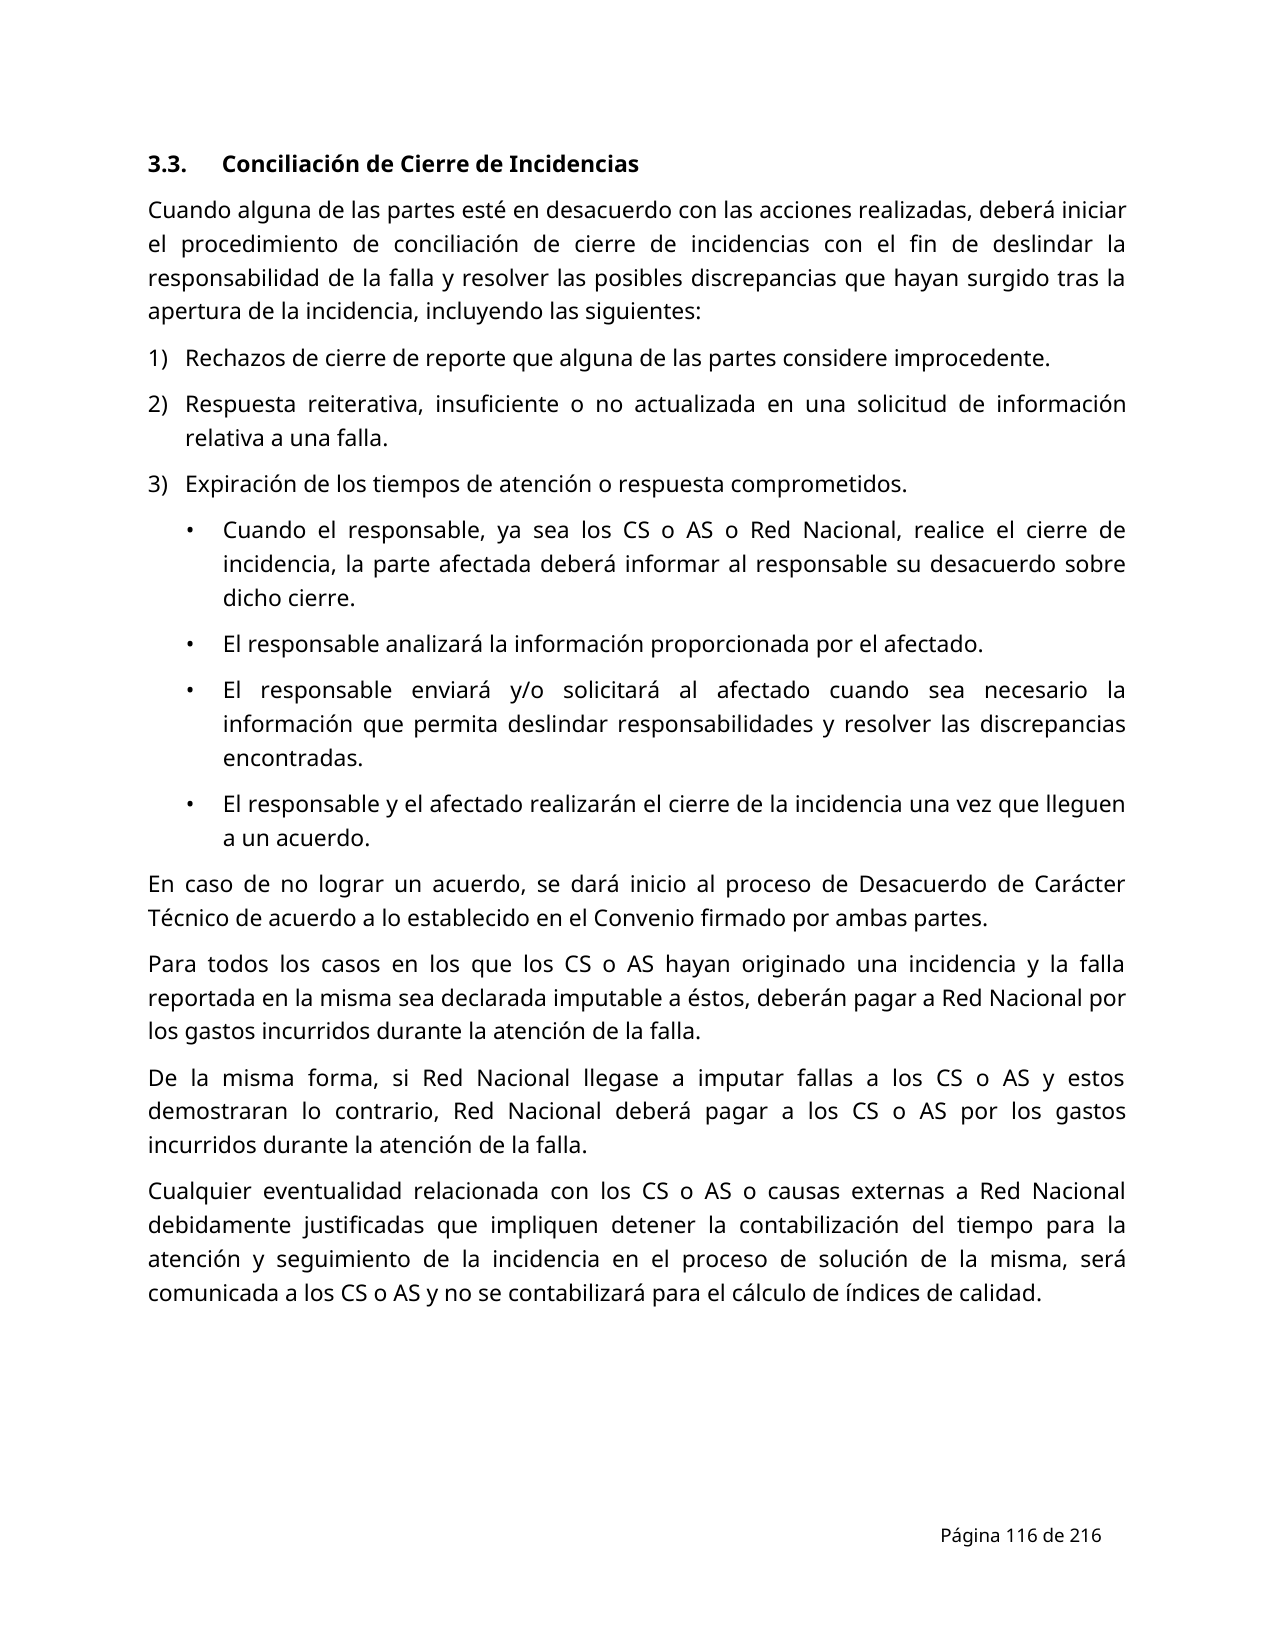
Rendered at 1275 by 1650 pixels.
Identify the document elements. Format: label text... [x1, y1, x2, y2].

text 1) Rechazos de cierre de reporte que alguna de las partes considere improcedente. [148, 341, 1127, 373]
text • El responsable y el afectado realizarán el cierre de la incidencia una vez que lleguen a un acuerdo. [186, 788, 1127, 853]
text 3) Expiración de los tiempos de atención o respuesta comprometidos. [148, 468, 1127, 499]
text Para todos los casos en los que los CS o AS hayan originado una incidencia y la falla reportada en la misma sea declarada imputable a éstos, deberán pagar a Red Nacional por los gastos incurridos durante la atención de la falla. [148, 948, 1127, 1046]
subtitle 3.3. Conciliación de Cierre de Incidencias [148, 148, 1127, 179]
text 2) Respuesta reiterativa, insuficiente o no actualizada en una solicitud de información relativa a una falla. [148, 388, 1127, 453]
text Cuando alguna de las partes esté en desacuerdo con las acciones realizadas, deberá iniciar el procedimiento de conciliación de cierre de incidencias con el fin de deslindar la responsabilidad de la falla y resolver las posibles discrepancias que hayan surgido tras la apertura de la incidencia, incluyendo las siguientes: [148, 194, 1127, 326]
text En caso de no lograr un acuerdo, se dará inicio al proceso de Desacuerdo de Carácter Técnico de acuerdo a lo establecido en el Convenio firmado por ambas partes. [148, 868, 1127, 933]
text De la misma forma, si Red Nacional llegase a imputar fallas a los CS o AS y estos demostraran lo contrario, Red Nacional deberá pagar a los CS o AS por los gastos incurridos durante la atención de la falla. [148, 1061, 1127, 1160]
text • El responsable enviará y/o solicitará al afectado cuando sea necesario la información que permita deslindar responsabilidades y resolver las discrepancias encontradas. [186, 674, 1127, 773]
text • El responsable analizará la información proporcionada por el afectado. [186, 628, 1127, 659]
text • Cuando el responsable, ya sea los CS o AS o Red Nacional, realice el cierre de incidencia, la parte afectada deberá informar al responsable su desacuerdo sobre dicho cierre. [186, 514, 1127, 613]
text Cualquier eventualidad relacionada con los CS o AS o causas externas a Red Nacional debidamente justificadas que impliquen detener la contabilización del tiempo para la atención y seguimiento de la incidencia en el proceso de solución de la misma, será comunicada a los CS o AS y no se contabilizará para el cálculo de índices de calidad. [148, 1175, 1127, 1308]
